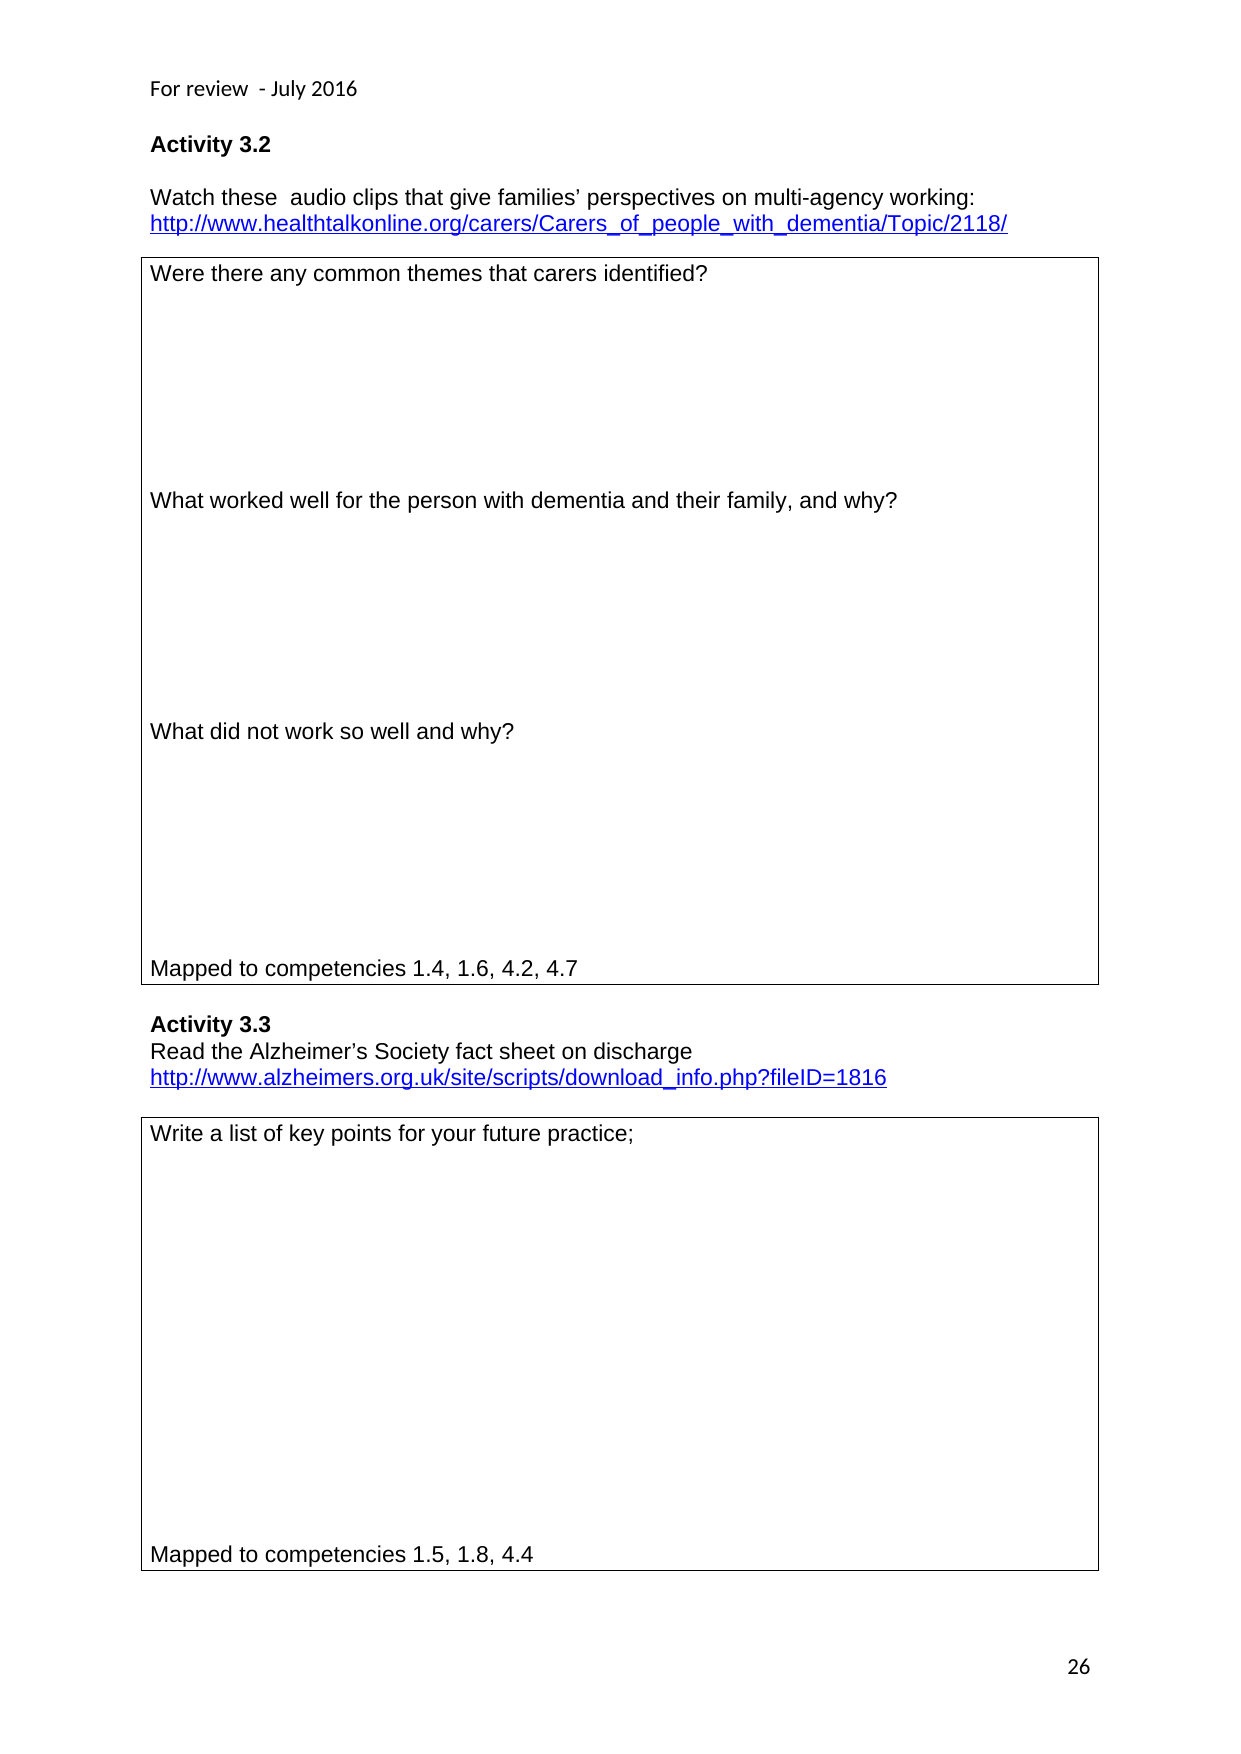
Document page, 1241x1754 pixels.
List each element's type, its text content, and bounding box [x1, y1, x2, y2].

list What worked well for the person with dementia and their family, and why? [142, 483, 1098, 513]
text Read the Alzheimer’s Society fact sheet on discharge [150, 1038, 1090, 1064]
text Write a list of key points for your future practice; [142, 1118, 1098, 1146]
text Activity 3.2 [150, 131, 1090, 157]
text http://www.alzheimers.org.uk/site/scripts/download_info.php?fileID=1816 [150, 1064, 1090, 1090]
text What did not work so well and why? [150, 718, 1090, 744]
text Mapped to competencies 1.5, 1.8, 4.4 [142, 1538, 1098, 1570]
text Mapped to competencies 1.4, 1.6, 4.2, 4.7 [142, 952, 1098, 984]
text Watch these audio clips that give families’ perspectives on multi-agency working: [150, 184, 1090, 210]
text Activity 3.3 [150, 1011, 1090, 1038]
text http://www.healthtalkonline.org/carers/Carers_of_people_with_dementia/Topic/2118/ [150, 210, 1090, 236]
list Were there any common themes that carers identified? [142, 258, 1098, 287]
